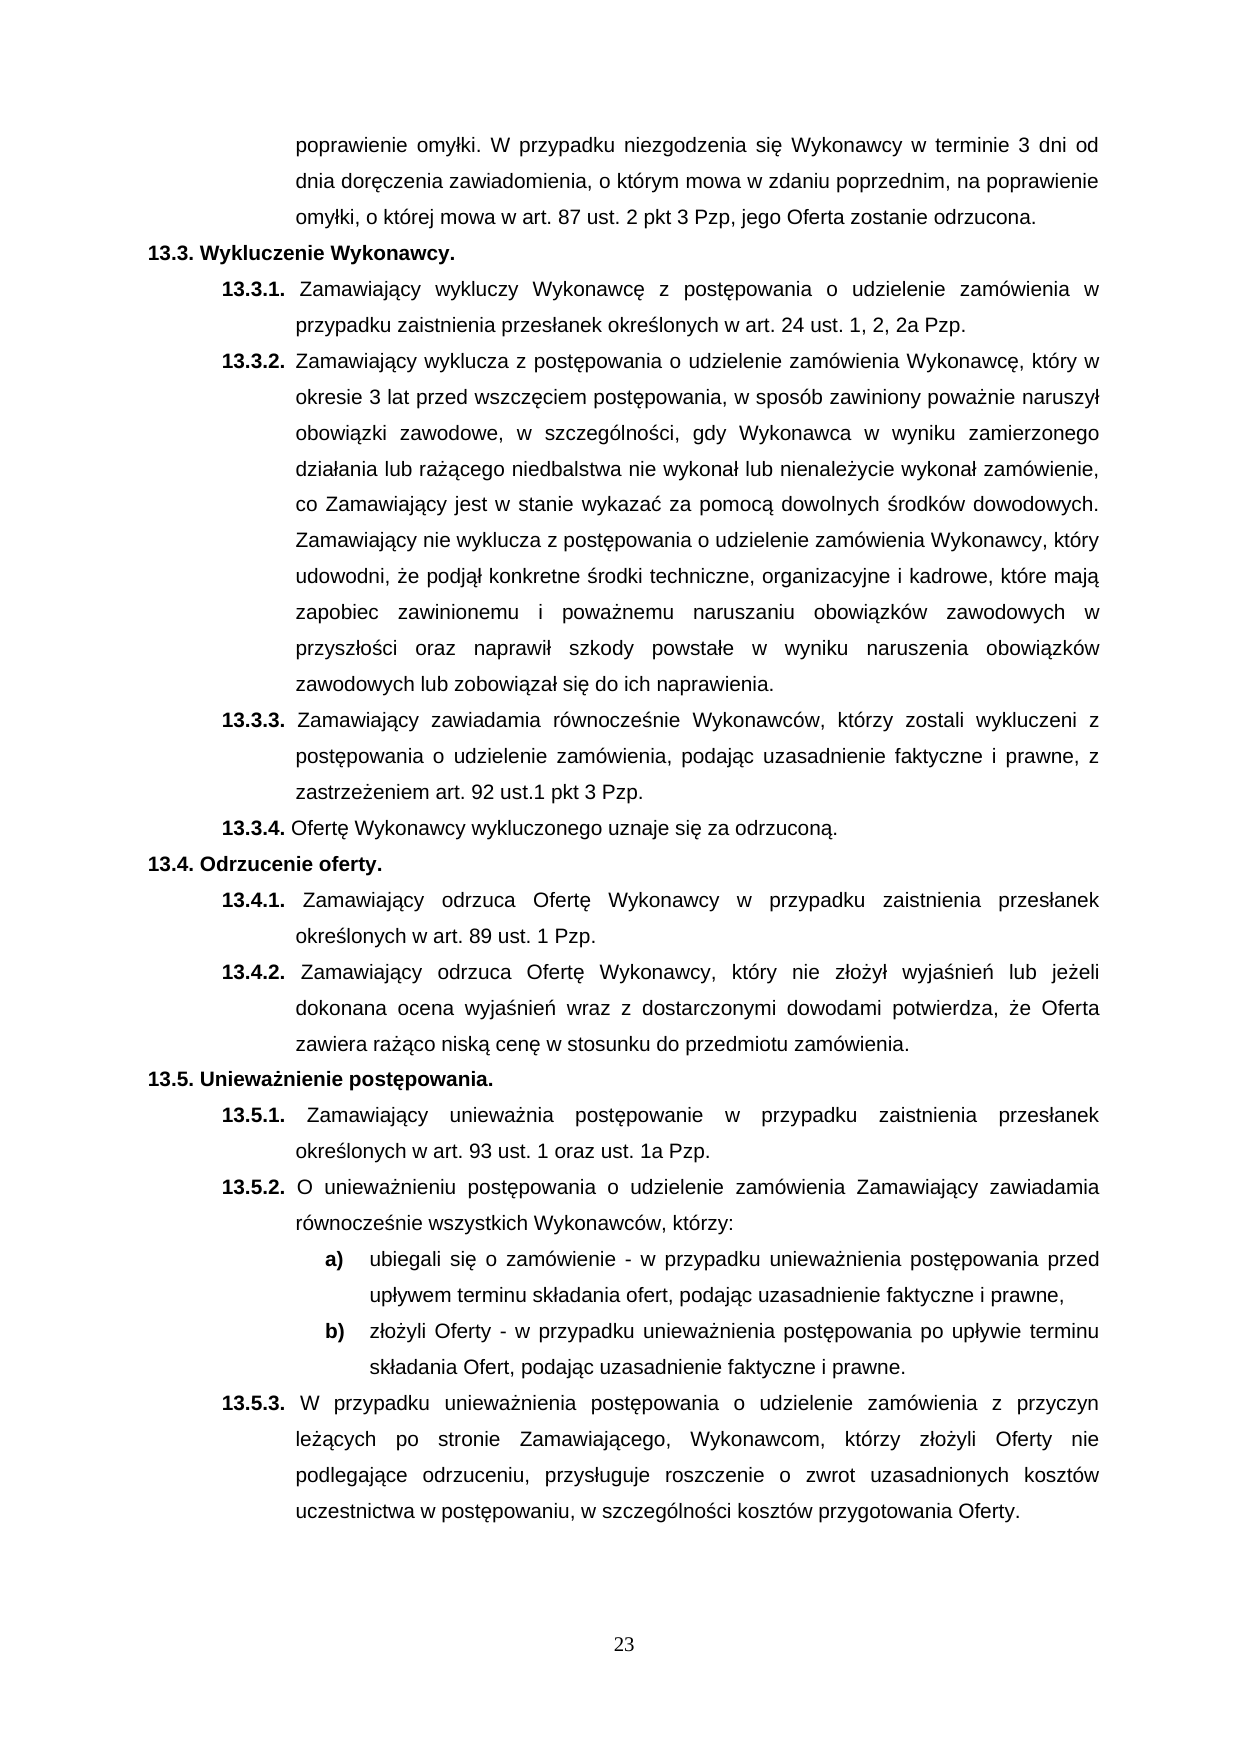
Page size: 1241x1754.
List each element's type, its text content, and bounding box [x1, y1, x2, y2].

text 13.4. Odrzucenie oferty. [148, 852, 1100, 876]
list ubiegali się o zamówienie - w przypadku unieważnienia postępowania przed upływem terminu składania ofert, podając uzasadnienie faktyczne i prawne, [325, 1247, 1100, 1307]
text 13.5. Unieważnienie postępowania. [148, 1067, 1100, 1091]
text 13.3.4. Ofertę Wykonawcy wykluczonego uznaje się za odrzuconą. [222, 816, 1100, 840]
text 13.4.2. Zamawiający odrzuca Ofertę Wykonawcy, który nie złożył wyjaśnień lub jeżeli dokonana ocena wyjaśnień wraz z dostarczonymi dowodami potwierdza, że Oferta zawiera rażąco niską cenę w stosunku do przedmiotu zamówienia. [222, 959, 1100, 1055]
text 13.3.3. Zamawiający zawiadamia równocześnie Wykonawców, którzy zostali wykluczeni z postępowania o udzielenie zamówienia, podając uzasadnienie faktyczne i prawne, z zastrzeżeniem art. 92 ust.1 pkt 3 Pzp. [222, 708, 1100, 804]
text 13.3.2. Zamawiający wyklucza z postępowania o udzielenie zamówienia Wykonawcę, który w okresie 3 lat przed wszczęciem postępowania, w sposób zawiniony poważnie naruszył obowiązki zawodowe, w szczególności, gdy Wykonawca w wyniku zamierzonego działania lub rażącego niedbalstwa nie wykonał lub nienależycie wykonał zamówienie, co Zamawiający jest w stanie wykazać za pomocą dowolnych środków dowodowych. Zamawiający nie wyklucza z postępowania o udzielenie zamówienia Wykonawcy, który udowodni, że podjął konkretne środki techniczne, organizacyjne i kadrowe, które mają zapobiec zawinionemu i poważnemu naruszaniu obowiązków zawodowych w przyszłości oraz naprawił szkody powstałe w wyniku naruszenia obowiązków zawodowych lub zobowiązał się do ich naprawienia. [222, 348, 1100, 696]
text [295, 133, 1100, 229]
text 13.5.1. Zamawiający unieważnia postępowanie w przypadku zaistnienia przesłanek określonych w art. 93 ust. 1 oraz ust. 1a Pzp. [222, 1103, 1100, 1163]
text 13.4.1. Zamawiający odrzuca Ofertę Wykonawcy w przypadku zaistnienia przesłanek określonych w art. 89 ust. 1 Pzp. [222, 888, 1100, 947]
text 13.5.3. W przypadku unieważnienia postępowania o udzielenie zamówienia z przyczyn leżących po stronie Zamawiającego, Wykonawcom, którzy złożyli Oferty nie podlegające odrzuceniu, przysługuje roszczenie o zwrot uzasadnionych kosztów uczestnictwa w postępowaniu, w szczególności kosztów przygotowania Oferty. [222, 1391, 1100, 1522]
text 13.3. Wykluczenie Wykonawcy. [148, 241, 1100, 265]
text 13.5.2. O unieważnieniu postępowania o udzielenie zamówienia Zamawiający zawiadamia równocześnie wszystkich Wykonawców, którzy: [222, 1175, 1100, 1235]
text 13.3.1. Zamawiający wykluczy Wykonawcę z postępowania o udzielenie zamówienia w przypadku zaistnienia przesłanek określonych w art. 24 ust. 1, 2, 2a Pzp. [222, 277, 1100, 337]
list złożyli Oferty - w przypadku unieważnienia postępowania po upływie terminu składania Ofert, podając uzasadnienie faktyczne i prawne. [325, 1319, 1100, 1379]
